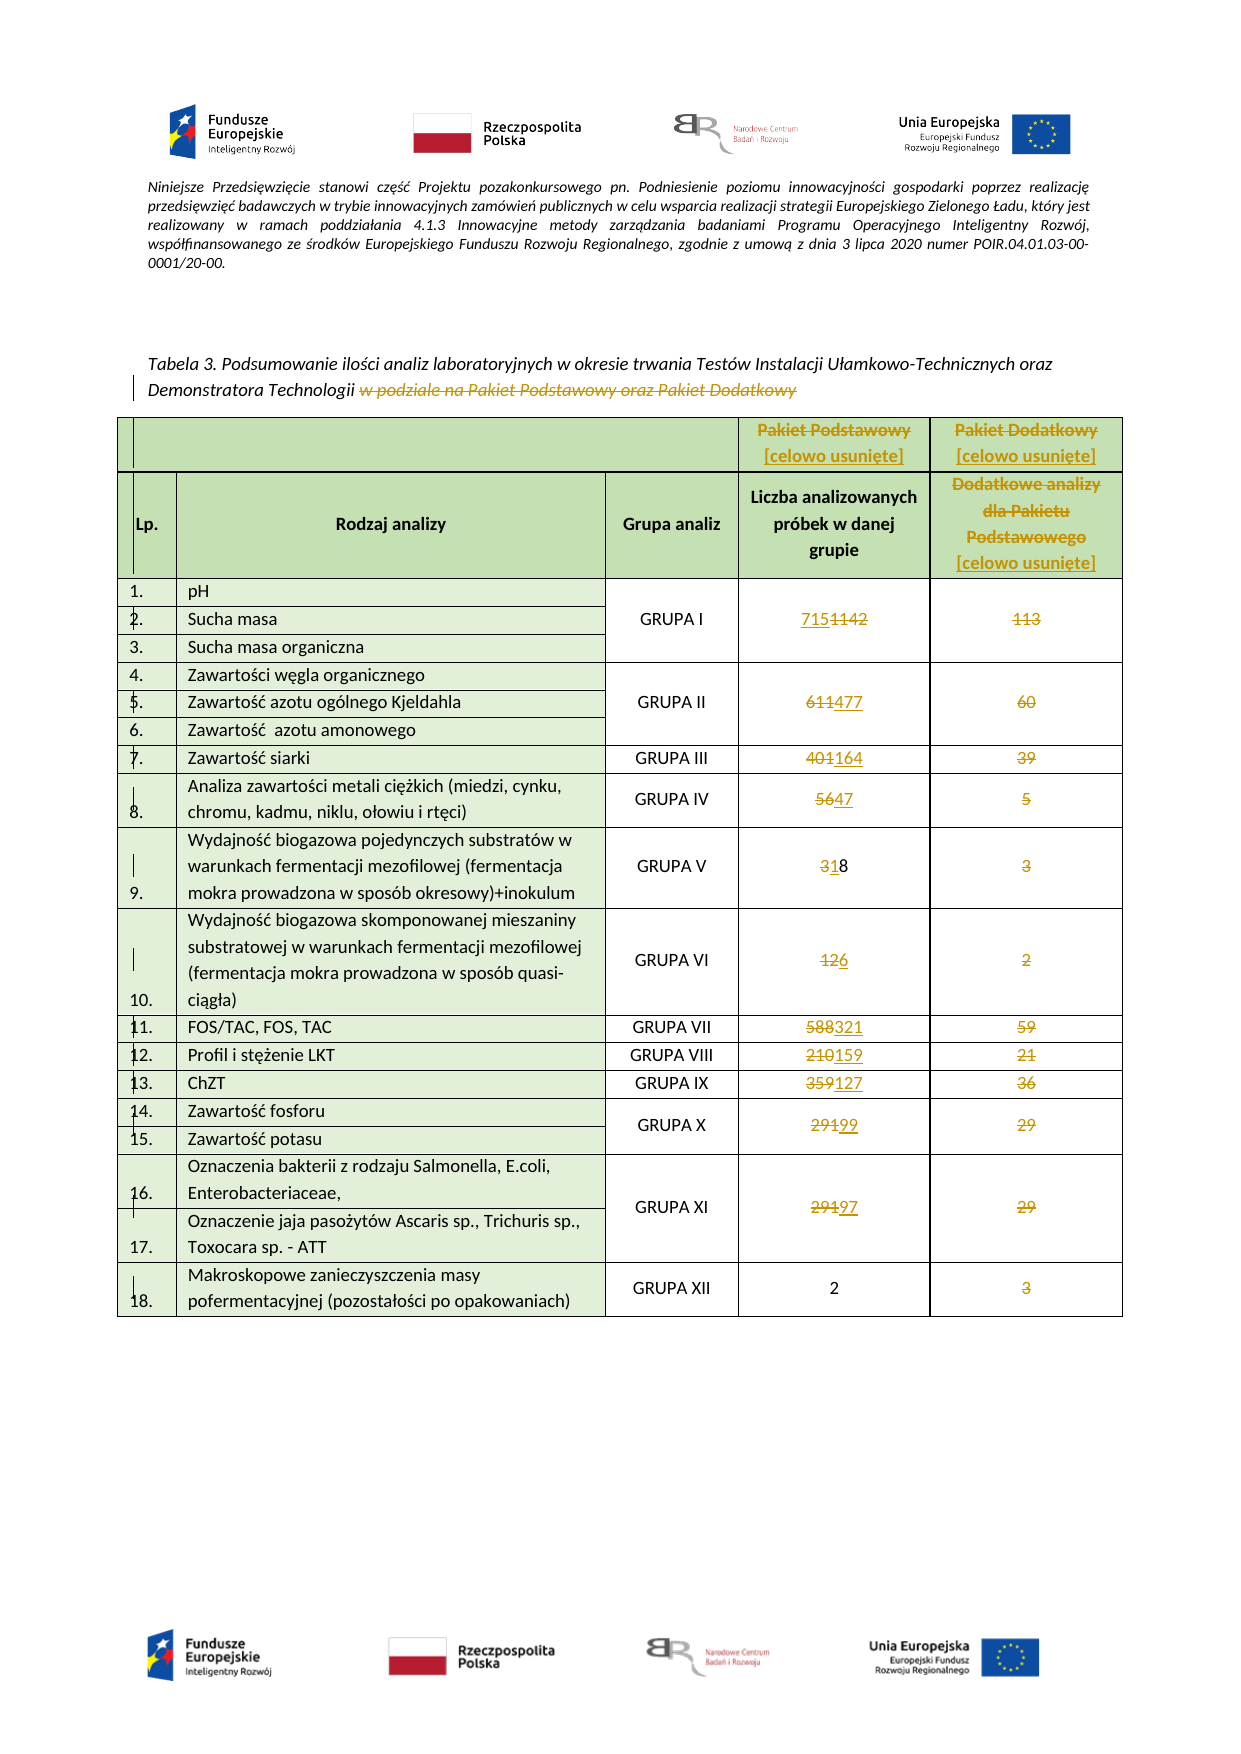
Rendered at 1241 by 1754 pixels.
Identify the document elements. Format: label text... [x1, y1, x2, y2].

table_cell 12. [118, 1043, 176, 1070]
table_cell GRUPA VIII [606, 1043, 738, 1070]
table_cell FOS/TAC, FOS, TAC [177, 1016, 605, 1042]
table_cell [931, 909, 1122, 1014]
table_header [118, 418, 738, 471]
table_cell Zawartość fosforu [177, 1099, 605, 1126]
table_cell [739, 1016, 929, 1042]
table_cell Wydajność biogazowa skomponowanej mieszaniny substratowej w warunkach fermentacji mezofilowej (fermentacja mokra prowadzona w sposób quasi-ciągła) [177, 909, 605, 1014]
table_cell 16. [118, 1155, 176, 1208]
table_cell Sucha masa [177, 607, 605, 634]
table_cell 2. [118, 607, 176, 634]
table_cell 18. [118, 1263, 176, 1316]
table_cell [739, 1043, 929, 1070]
table_cell 14. [118, 1099, 176, 1126]
table_cell [739, 774, 929, 827]
table_cell 7. [118, 746, 176, 773]
table_cell 15. [118, 1127, 176, 1153]
table_cell 6. [118, 718, 176, 745]
table_cell 4. [118, 663, 176, 689]
table_cell GRUPA X [606, 1099, 738, 1153]
table_cell GRUPA II [606, 663, 738, 745]
table_cell GRUPA III [606, 746, 738, 773]
table_cell [931, 1263, 1122, 1316]
table_cell Profil i stężenie LKT [177, 1043, 605, 1070]
table_cell [739, 1099, 929, 1153]
table_cell [931, 746, 1122, 773]
table_cell [931, 828, 1122, 908]
table_cell [739, 746, 929, 773]
table_cell pH [177, 579, 605, 606]
table_cell 13. [118, 1071, 176, 1098]
table_cell [739, 663, 929, 745]
text Tabela 3. Podsumowanie ilości analiz laboratoryjnych w okresie trwania Testów Instalacji Ułamkowo-Technicznych oraz Demonstratora Technologii [148, 352, 1093, 401]
table_cell Zawartość potasu [177, 1127, 605, 1153]
table_cell Sucha masa organiczna [177, 635, 605, 662]
table_cell GRUPA XII [606, 1263, 738, 1316]
table_cell Zawartości węgla organicznego [177, 663, 605, 689]
table_cell [931, 1016, 1122, 1042]
table_cell 1. [118, 579, 176, 606]
table_cell GRUPA V [606, 828, 738, 908]
table_cell [739, 1155, 929, 1262]
table_cell [739, 1071, 929, 1098]
table_header [739, 418, 929, 471]
table_cell Rodzaj analizy [177, 473, 605, 578]
table_cell 9. [118, 828, 176, 908]
table_cell [931, 473, 1122, 578]
table_cell 5. [118, 691, 176, 717]
table_cell 2 [739, 1263, 929, 1316]
table_cell 17. [118, 1209, 176, 1262]
table_cell 8. [118, 774, 176, 827]
table_cell Oznaczenia bakterii z rodzaju Salmonella, E.coli, Enterobacteriaceae, [177, 1155, 605, 1208]
table_cell [739, 909, 929, 1014]
table_cell GRUPA IX [606, 1071, 738, 1098]
table_cell Lp. [118, 473, 176, 578]
table_cell GRUPA XI [606, 1155, 738, 1262]
table_cell ChZT [177, 1071, 605, 1098]
table_cell Zawartość azotu ogólnego Kjeldahla [177, 691, 605, 717]
table_cell 10. [118, 909, 176, 1014]
table_cell [931, 1155, 1122, 1262]
table_cell [931, 579, 1122, 662]
table_cell Analiza zawartości metali ciężkich (miedzi, cynku, chromu, kadmu, niklu, ołowiu i rtęci) [177, 774, 605, 827]
table_cell Wydajność biogazowa pojedynczych substratów w warunkach fermentacji mezofilowej (fermentacja mokra prowadzona w sposób okresowy)+inokulum [177, 828, 605, 908]
table_cell GRUPA VII [606, 1016, 738, 1042]
table_cell GRUPA I [606, 579, 738, 662]
table_cell [931, 1071, 1122, 1098]
picture [169, 104, 1071, 159]
table_cell 11. [118, 1016, 176, 1042]
table_cell GRUPA IV [606, 774, 738, 827]
table_header [931, 418, 1122, 471]
table_cell Liczba analizowanych próbek w danej grupie [739, 473, 929, 578]
table_cell Zawartość azotu amonowego [177, 718, 605, 745]
picture [147, 1629, 1040, 1681]
table_cell Oznaczenie jaja pasożytów Ascaris sp., Trichuris sp., Toxocara sp. - ATT [177, 1209, 605, 1262]
table_cell Makroskopowe zanieczyszczenia masy pofermentacyjnej (pozostałości po opakowaniach) [177, 1263, 605, 1316]
table_cell [739, 579, 929, 662]
table_cell Grupa analiz [606, 473, 738, 578]
table_cell [931, 774, 1122, 827]
table_cell 8 [739, 828, 929, 908]
table_cell Zawartość siarki [177, 746, 605, 773]
table_cell 3. [118, 635, 176, 662]
table_cell [931, 1099, 1122, 1153]
table_cell [931, 663, 1122, 745]
table_cell [931, 1043, 1122, 1070]
table_cell GRUPA VI [606, 909, 738, 1014]
